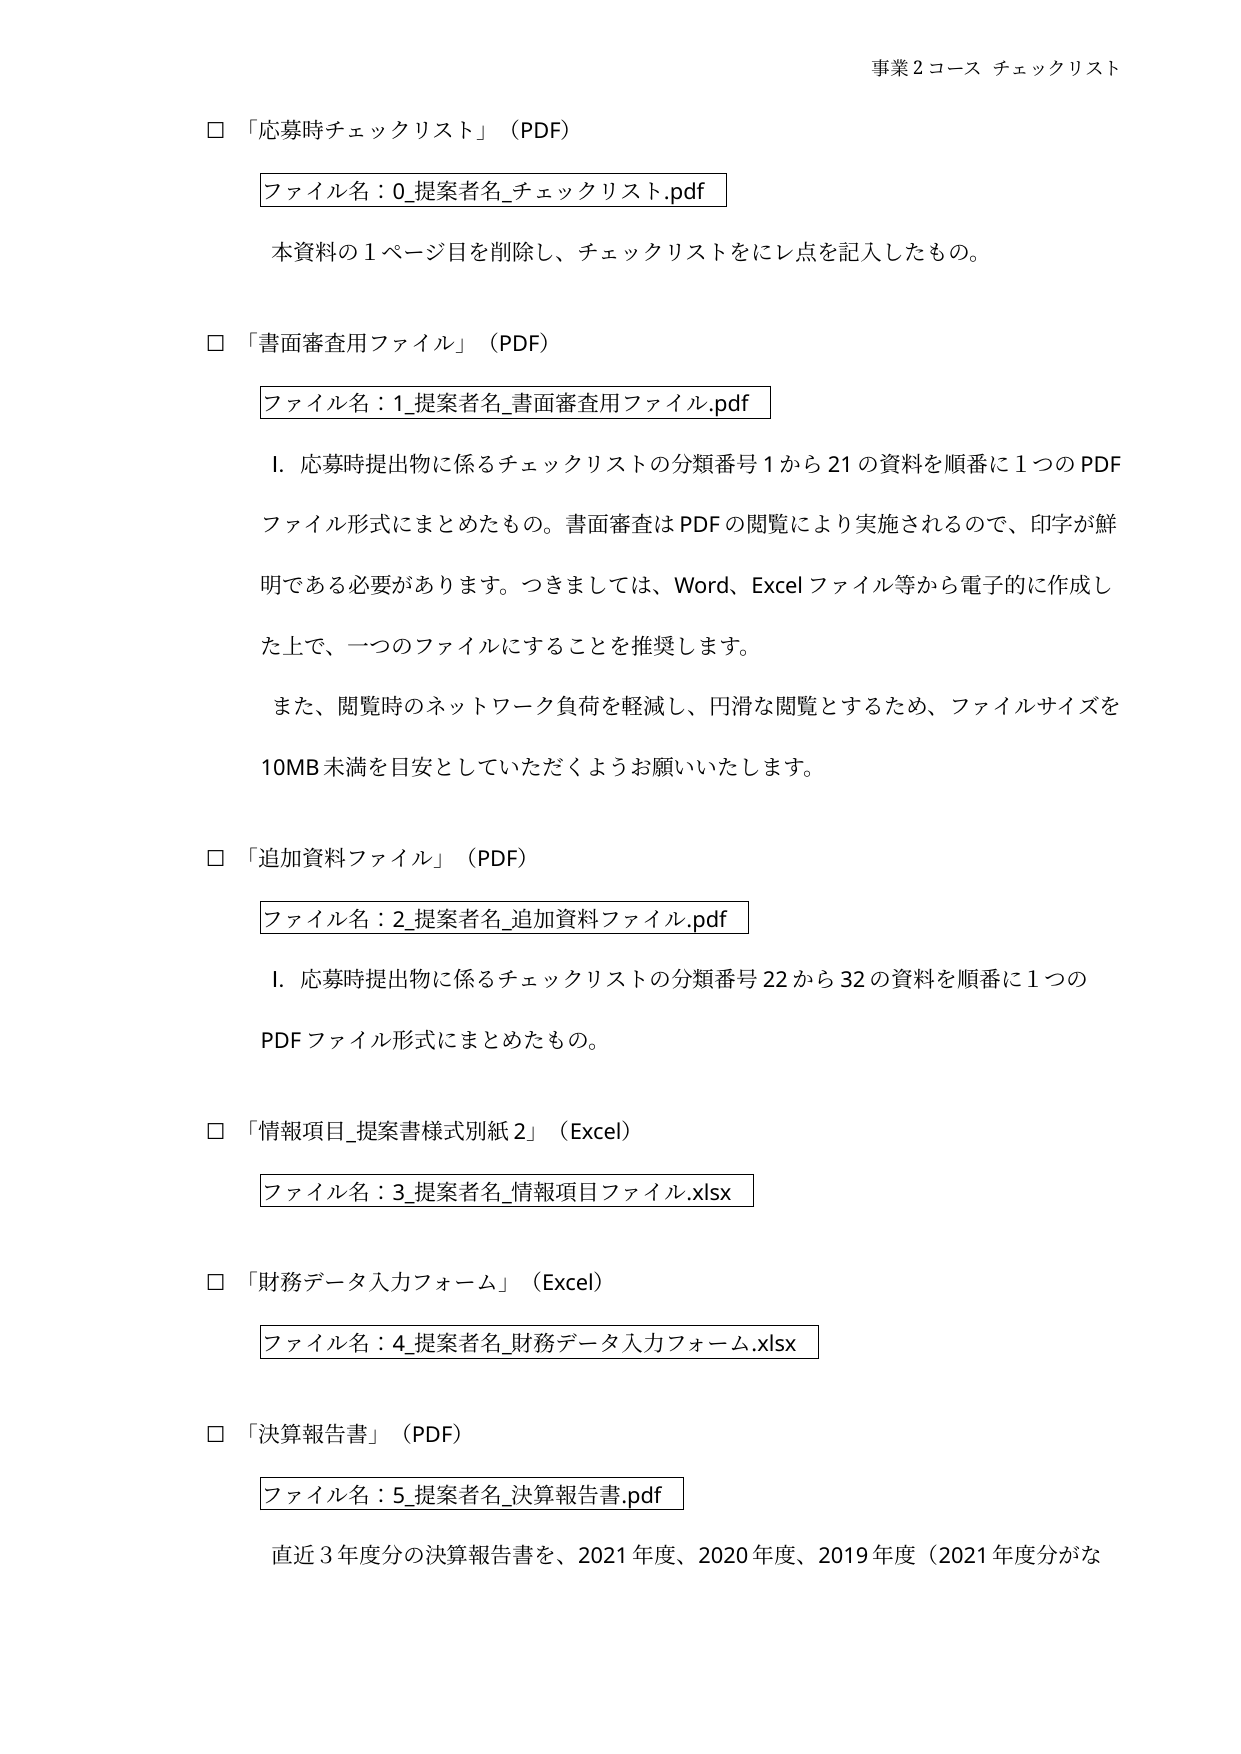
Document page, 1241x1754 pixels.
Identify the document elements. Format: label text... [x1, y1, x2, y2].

text 「情報項目_提案書様式別紙2」（Excel） ファイル名：3_提案者名_情報項目ファイル.xlsx [206, 1099, 1122, 1221]
text 「追加資料ファイル」（PDF） ファイル名：2_提案者名_追加資料ファイル.pdf Ⅰ．応募時提出物に係るチェックリストの分類番号22から32の資料を順番に１つのPDFファイル形式にまとめたもの。 [206, 827, 1122, 1069]
text 「応募時チェックリスト」（PDF） ファイル名：0_提案者名_チェックリスト.pdf 本資料の１ページ目を削除し、チェックリストをにレ点を記入したもの。 [206, 99, 1122, 281]
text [206, 1403, 1122, 1584]
text 「書面審査用ファイル」（PDF） ファイル名：1_提案者名_書面審査用ファイル.pdf Ⅰ．応募時提出物に係るチェックリストの分類番号1から21の資料を順番に１つのPDFファイル形式にまとめたもの。書面審査はPDFの閲覧により実施されるので、印字が鮮明である必要があります。つきましては、Word、Excelファイル等から電子的に作成した上で、一つのファイルにすることを推奨します。 また、閲覧時のネットワーク負荷を軽減し、円滑な閲覧とするため、ファイルサイズを10MB未満を目安としていただくようお願いいたします。 [206, 311, 1122, 796]
text 「財務データ入力フォーム」（Excel） ファイル名：4_提案者名_財務データ入力フォーム.xlsx [206, 1251, 1122, 1372]
